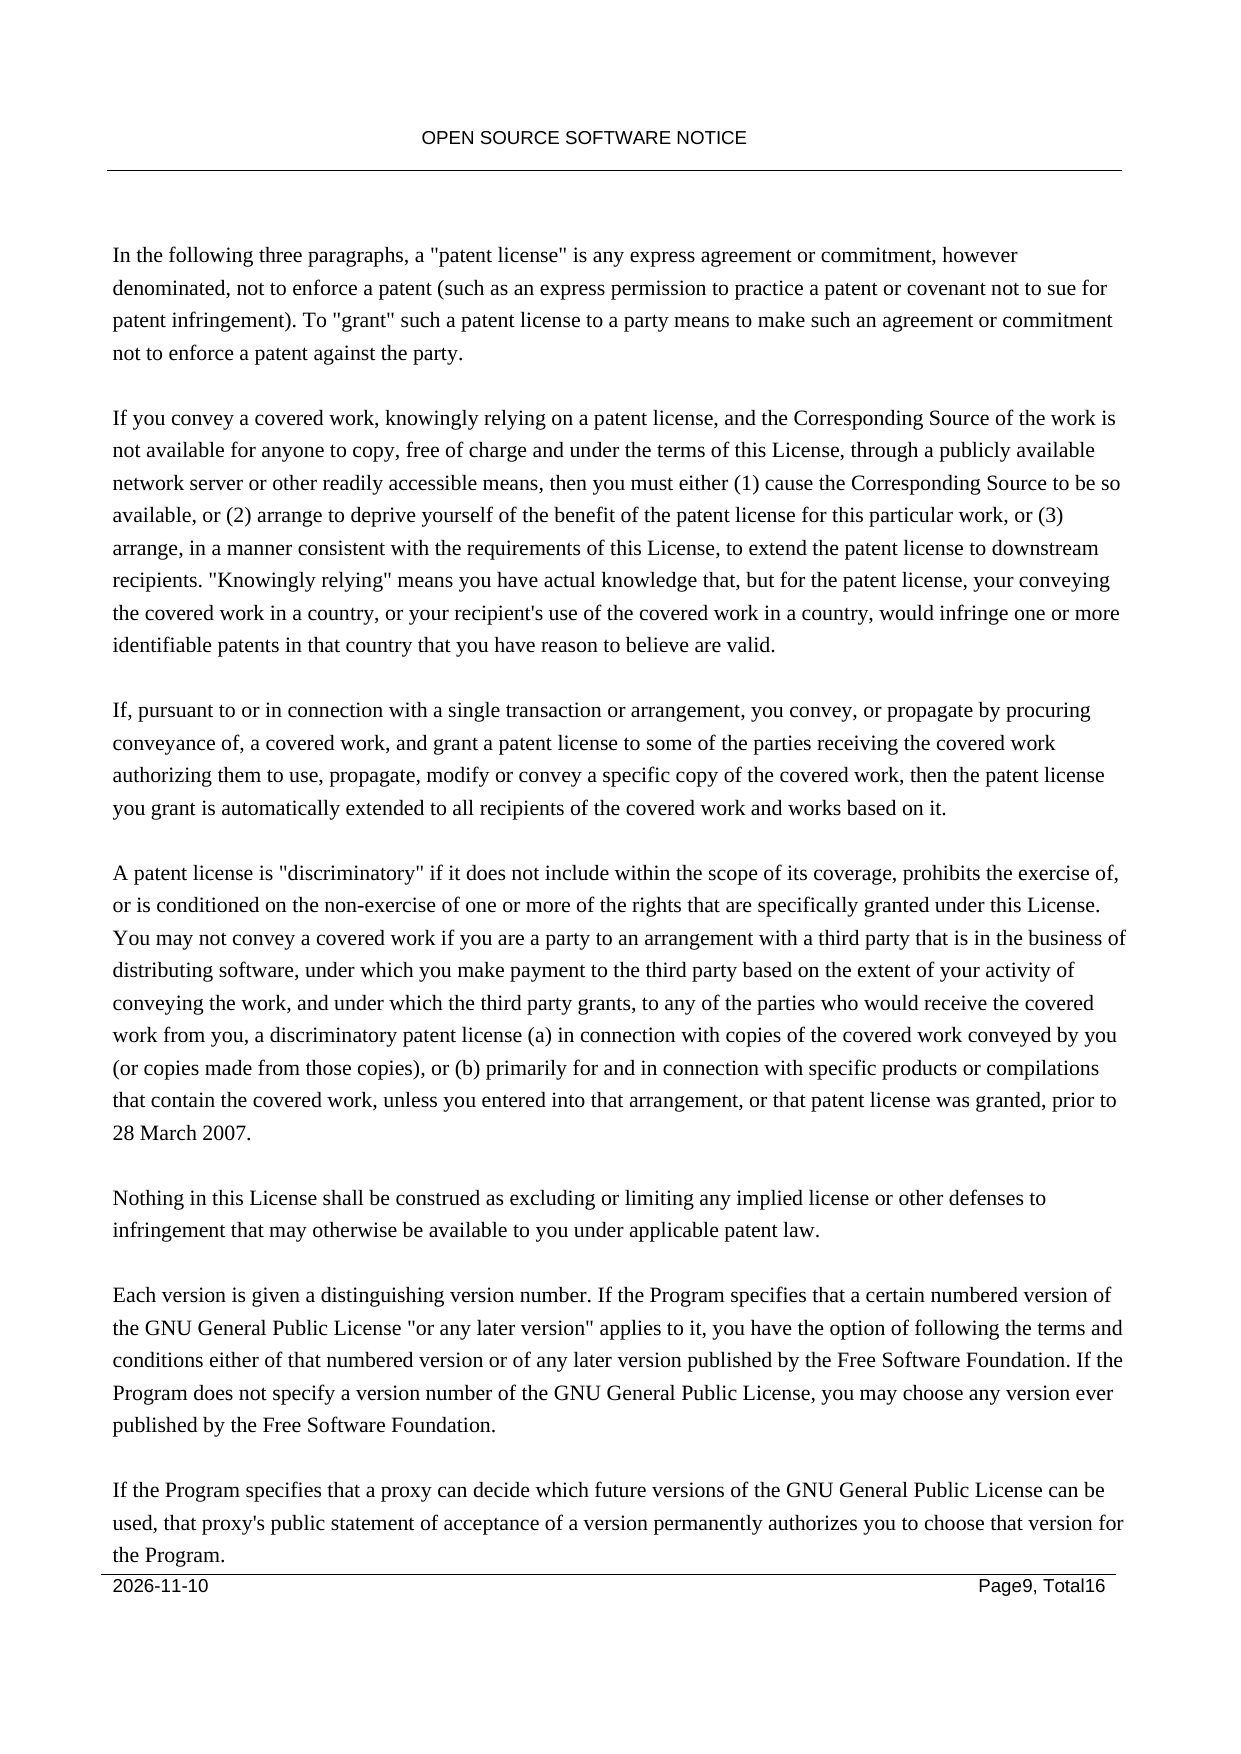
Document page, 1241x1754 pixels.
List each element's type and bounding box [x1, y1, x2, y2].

text [112, 206, 1128, 1571]
